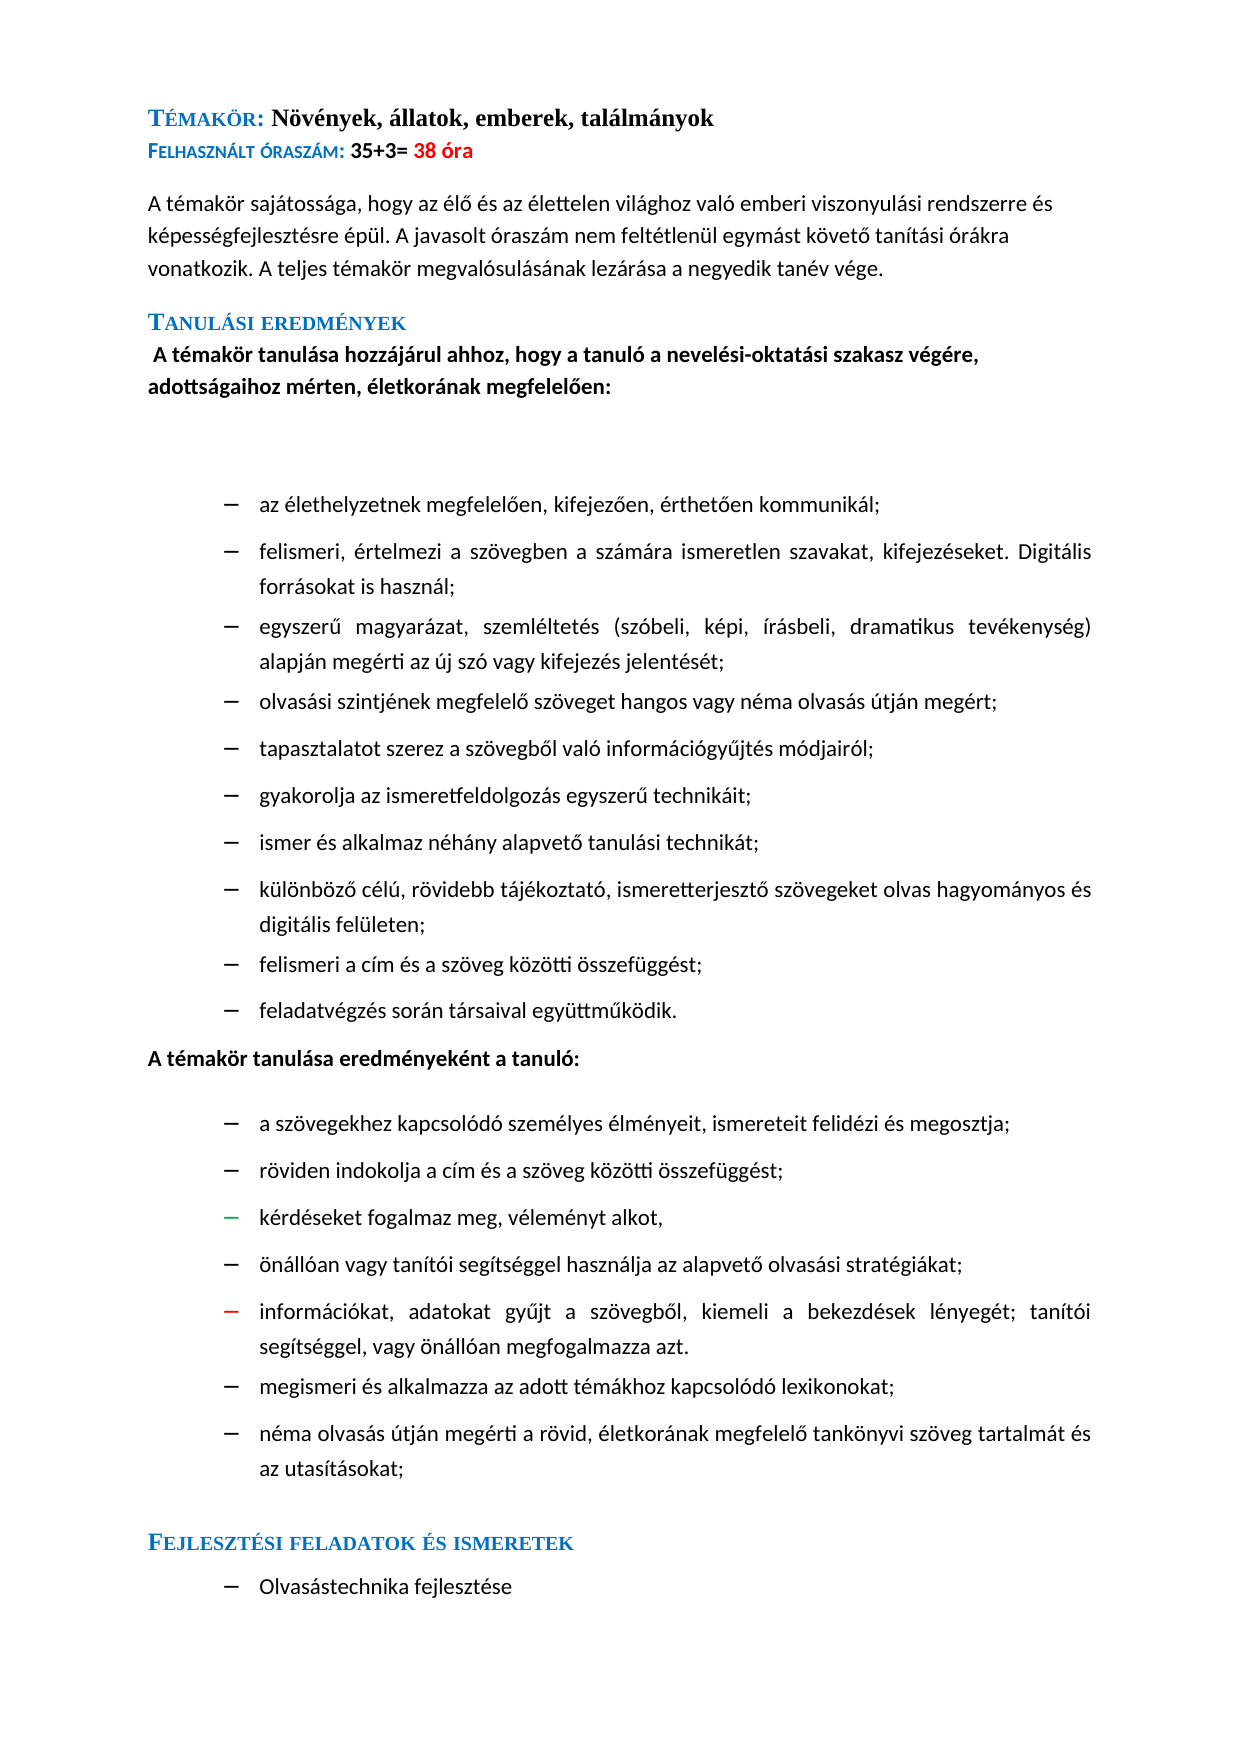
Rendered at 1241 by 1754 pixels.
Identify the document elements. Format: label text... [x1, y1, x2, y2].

list kérdéseket fogalmaz meg, véleményt alkot, [222, 1191, 1093, 1238]
list Olvasástechnika fejlesztése [222, 1560, 1093, 1607]
list az élethelyzetnek megfelelően, kifejezően, érthetően kommunikál; [222, 478, 1093, 525]
list felismeri, értelmezi a szövegben a számára ismeretlen szavakat, kifejezéseket. Digitális forrásokat is használ; [222, 525, 1093, 600]
list ismer és alkalmaz néhány alapvető tanulási technikát; [222, 816, 1093, 863]
subtitle Fejlesztési feladatok és ismeretek [148, 1527, 1093, 1556]
list feladatvégzés során társaival együttműködik. [222, 985, 1093, 1032]
list különböző célú, rövidebb tájékoztató, ismeretterjesztő szövegeket olvas hagyományos és digitális felületen; [222, 863, 1093, 938]
list gyakorolja az ismeretfeldolgozás egyszerű technikáit; [222, 769, 1093, 816]
subtitle Témakör: Növények, állatok, emberek, találmányok [148, 103, 1093, 132]
text A témakör sajátossága, hogy az élő és az élettelen világhoz való emberi viszonyulási rendszerre és képességfejlesztésre épül. A javasolt óraszám nem feltétlenül egymást követő tanítási órákra vonatkozik. A teljes témakör megvalósulásának lezárása a negyedik tanév vége. [148, 189, 1093, 282]
list a szövegekhez kapcsolódó személyes élményeit, ismereteit felidézi és megosztja; [222, 1097, 1093, 1144]
subtitle Tanulási eredmények [148, 307, 1093, 336]
text A témakör tanulása eredményeként a tanuló: [148, 1044, 1093, 1072]
list felismeri a cím és a szöveg közötti összefüggést; [222, 938, 1093, 985]
list önállóan vagy tanítói segítséggel használja az alapvető olvasási stratégiákat; [222, 1238, 1093, 1285]
list egyszerű magyarázat, szemléltetés (szóbeli, képi, írásbeli, dramatikus tevékenység) alapján megérti az új szó vagy kifejezés jelentését; [222, 600, 1093, 675]
text Felhasznált óraszám: 35+3= 38 óra [148, 136, 1093, 164]
list tapasztalatot szerez a szövegből való információgyűjtés módjairól; [222, 722, 1093, 769]
list röviden indokolja a cím és a szöveg közötti összefüggést; [222, 1144, 1093, 1191]
text A témakör tanulása hozzájárul ahhoz, hogy a tanuló a nevelési-oktatási szakasz végére, adottságaihoz mérten, életkorának megfelelően: [148, 340, 1093, 400]
list olvasási szintjének megfelelő szöveget hangos vagy néma olvasás útján megért; [222, 675, 1093, 722]
list információkat, adatokat gyűjt a szövegből, kiemeli a bekezdések lényegét; tanítói segítséggel, vagy önállóan megfogalmazza azt. [222, 1285, 1093, 1360]
list néma olvasás útján megérti a rövid, életkorának megfelelő tankönyvi szöveg tartalmát és az utasításokat; [222, 1407, 1093, 1482]
list megismeri és alkalmazza az adott témákhoz kapcsolódó lexikonokat; [222, 1360, 1093, 1407]
